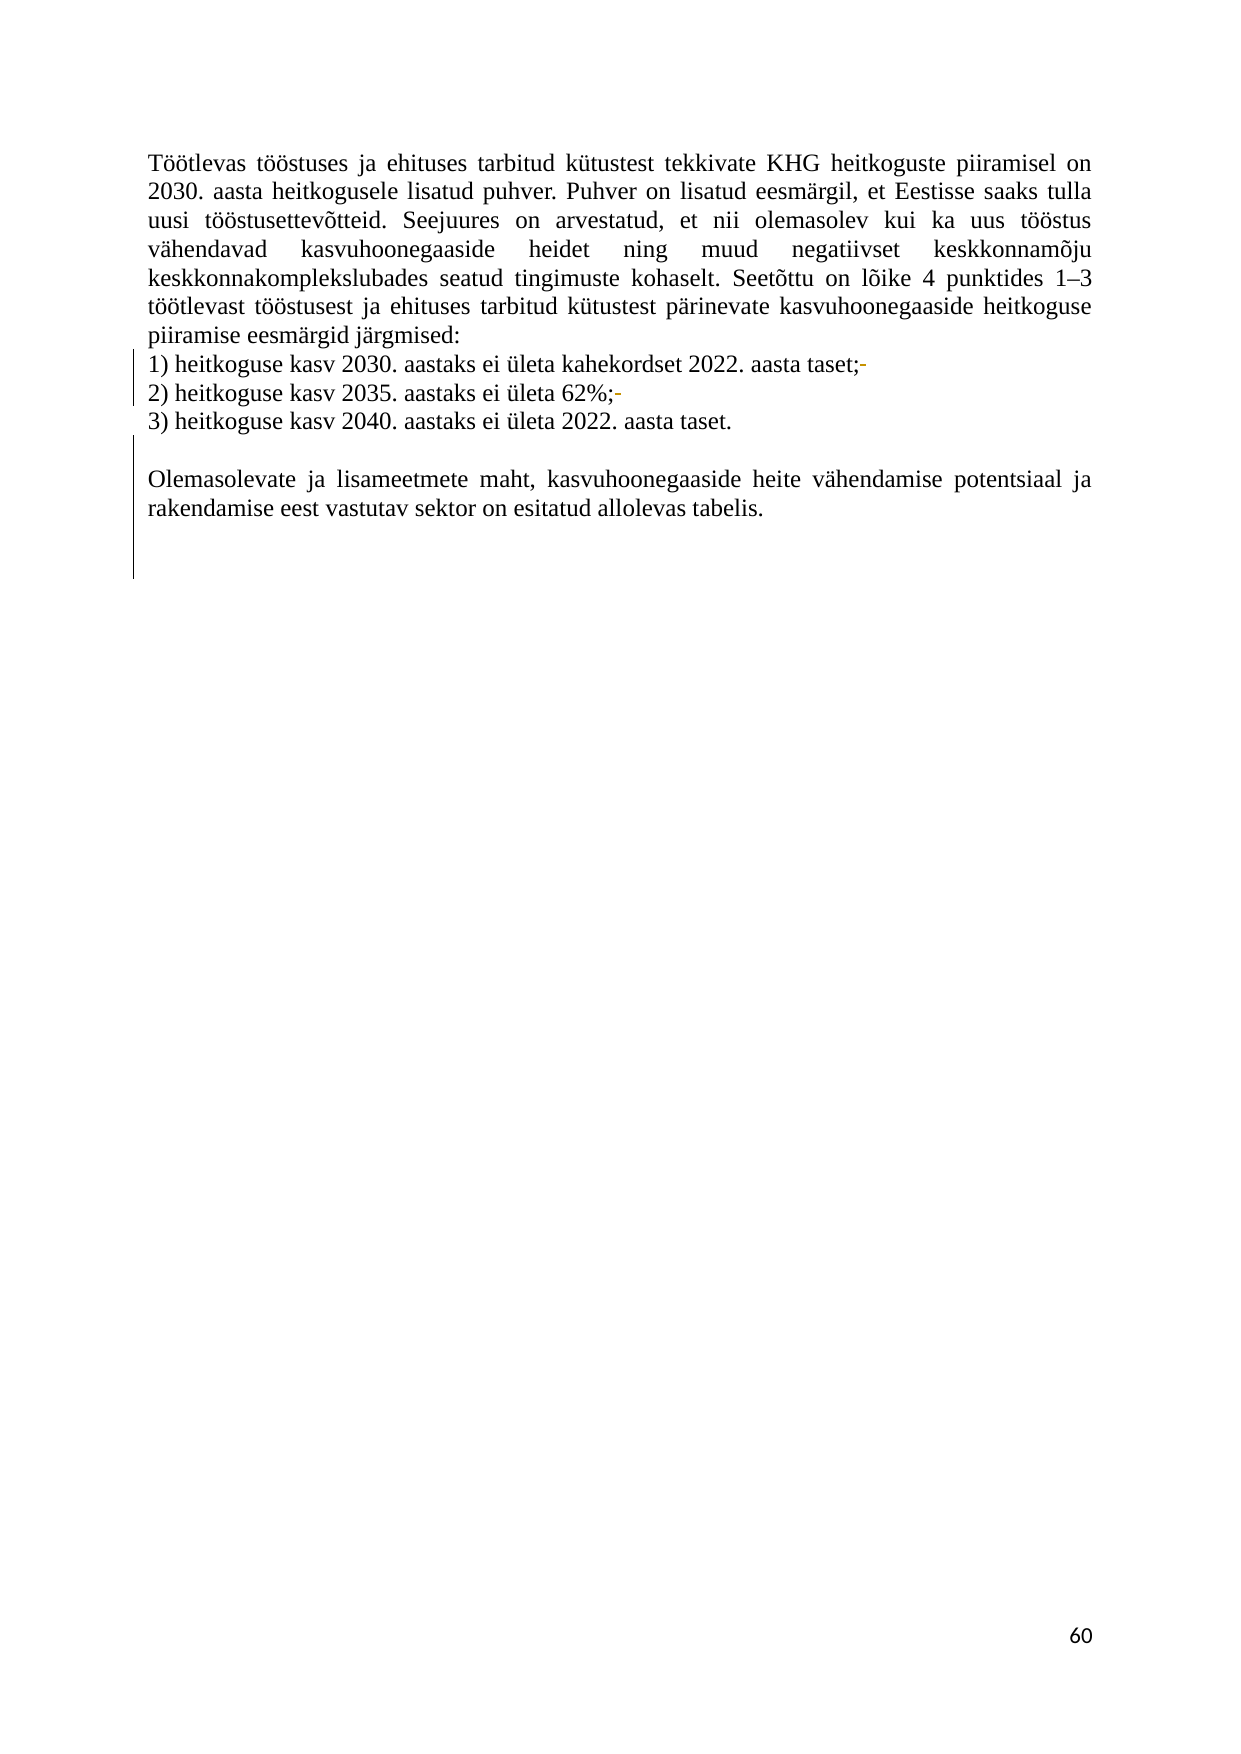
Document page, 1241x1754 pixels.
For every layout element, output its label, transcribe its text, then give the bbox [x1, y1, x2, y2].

text Töötlevas tööstuses ja ehituses tarbitud kütustest tekkivate KHG heitkoguste piiramisel on 2030. aasta heitkogusele lisatud puhver. Puhver on lisatud eesmärgil, et Eestisse saaks tulla uusi tööstusettevõtteid. Seejuures on arvestatud, et nii olemasolev kui ka uus tööstus vähendavad kasvuhoonegaaside heidet ning muud negatiivset keskkonnamõju keskkonnakomplekslubades seatud tingimuste kohaselt. Seetõttu on lõike 4 punktides 1–3 töötlevast tööstusest ja ehituses tarbitud kütustest pärinevate kasvuhoonegaaside heitkoguse piiramise eesmärgid järgmised: [148, 148, 1092, 349]
text 1) heitkoguse kasv 2030. aastaks ei ületa kahekordset 2022. aasta taset; [148, 349, 1092, 378]
text 2) heitkoguse kasv 2035. aastaks ei ületa 62%; [148, 378, 1092, 406]
text Olemasolevate ja lisameetmete maht, kasvuhoonegaaside heite vähendamise potentsiaal ja rakendamise eest vastutav sektor on esitatud allolevas tabelis. [148, 464, 1092, 521]
text 3) heitkoguse kasv 2040. aastaks ei ületa 2022. aasta taset. [148, 406, 1092, 435]
